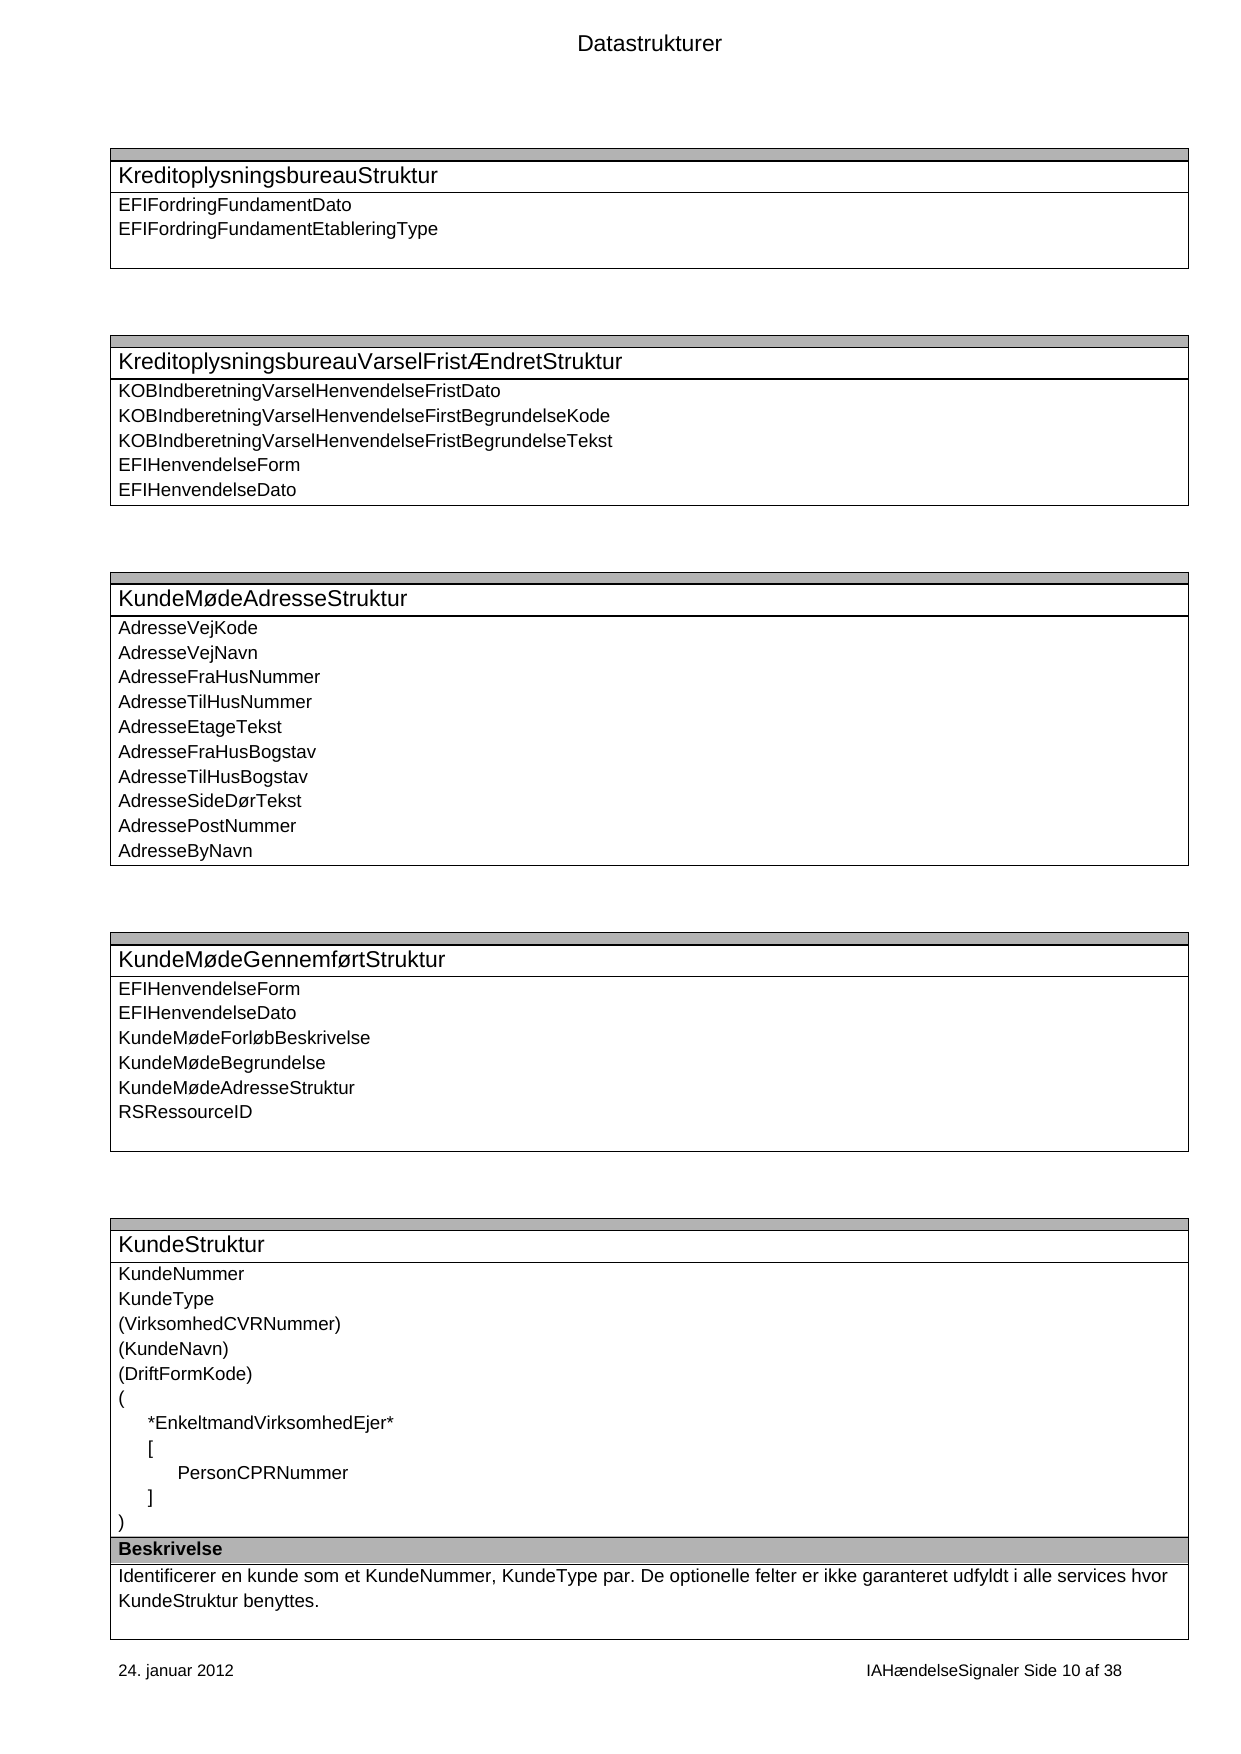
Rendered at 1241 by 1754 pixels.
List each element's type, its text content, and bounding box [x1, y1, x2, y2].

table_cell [111, 1565, 1188, 1639]
table_cell KundeMødeGennemførtStruktur [111, 946, 1188, 976]
table_header [111, 1219, 1188, 1230]
table_cell KundeStruktur [111, 1231, 1188, 1262]
table_cell KreditoplysningsbureauStruktur [111, 162, 1188, 192]
table_cell KundeMødeAdresseStruktur [111, 585, 1188, 615]
table_cell Beskrivelse [111, 1538, 1188, 1563]
table_cell EFIHenvendelseForm EFIHenvendelseDato KundeMødeForløbBeskrivelse KundeMødeBegrundelse KundeMødeAdresseStruktur RSRessourceID [111, 977, 1188, 1151]
table_cell KundeNummer KundeType (VirksomhedCVRNummer) (KundeNavn) (DriftFormKode) ( *EnkeltmandVirksomhedEjer* [ PersonCPRNummer ] ) [111, 1263, 1188, 1536]
table_cell AdresseVejKode AdresseVejNavn AdresseFraHusNummer AdresseTilHusNummer AdresseEtageTekst AdresseFraHusBogstav AdresseTilHusBogstav AdresseSideDørTekst AdressePostNummer AdresseByNavn [111, 617, 1188, 865]
table_header [111, 933, 1188, 944]
table_cell KOBIndberetningVarselHenvendelseFristDato KOBIndberetningVarselHenvendelseFirstBegrundelseKode KOBIndberetningVarselHenvendelseFristBegrundelseTekst EFIHenvendelseForm EFIHenvendelseDato [111, 380, 1188, 504]
table_cell EFIFordringFundamentDato EFIFordringFundamentEtableringType [111, 193, 1188, 268]
table_header [111, 336, 1188, 347]
table_header [111, 573, 1188, 583]
table_header [111, 149, 1188, 160]
table_cell KreditoplysningsbureauVarselFristÆndretStruktur [111, 348, 1188, 378]
